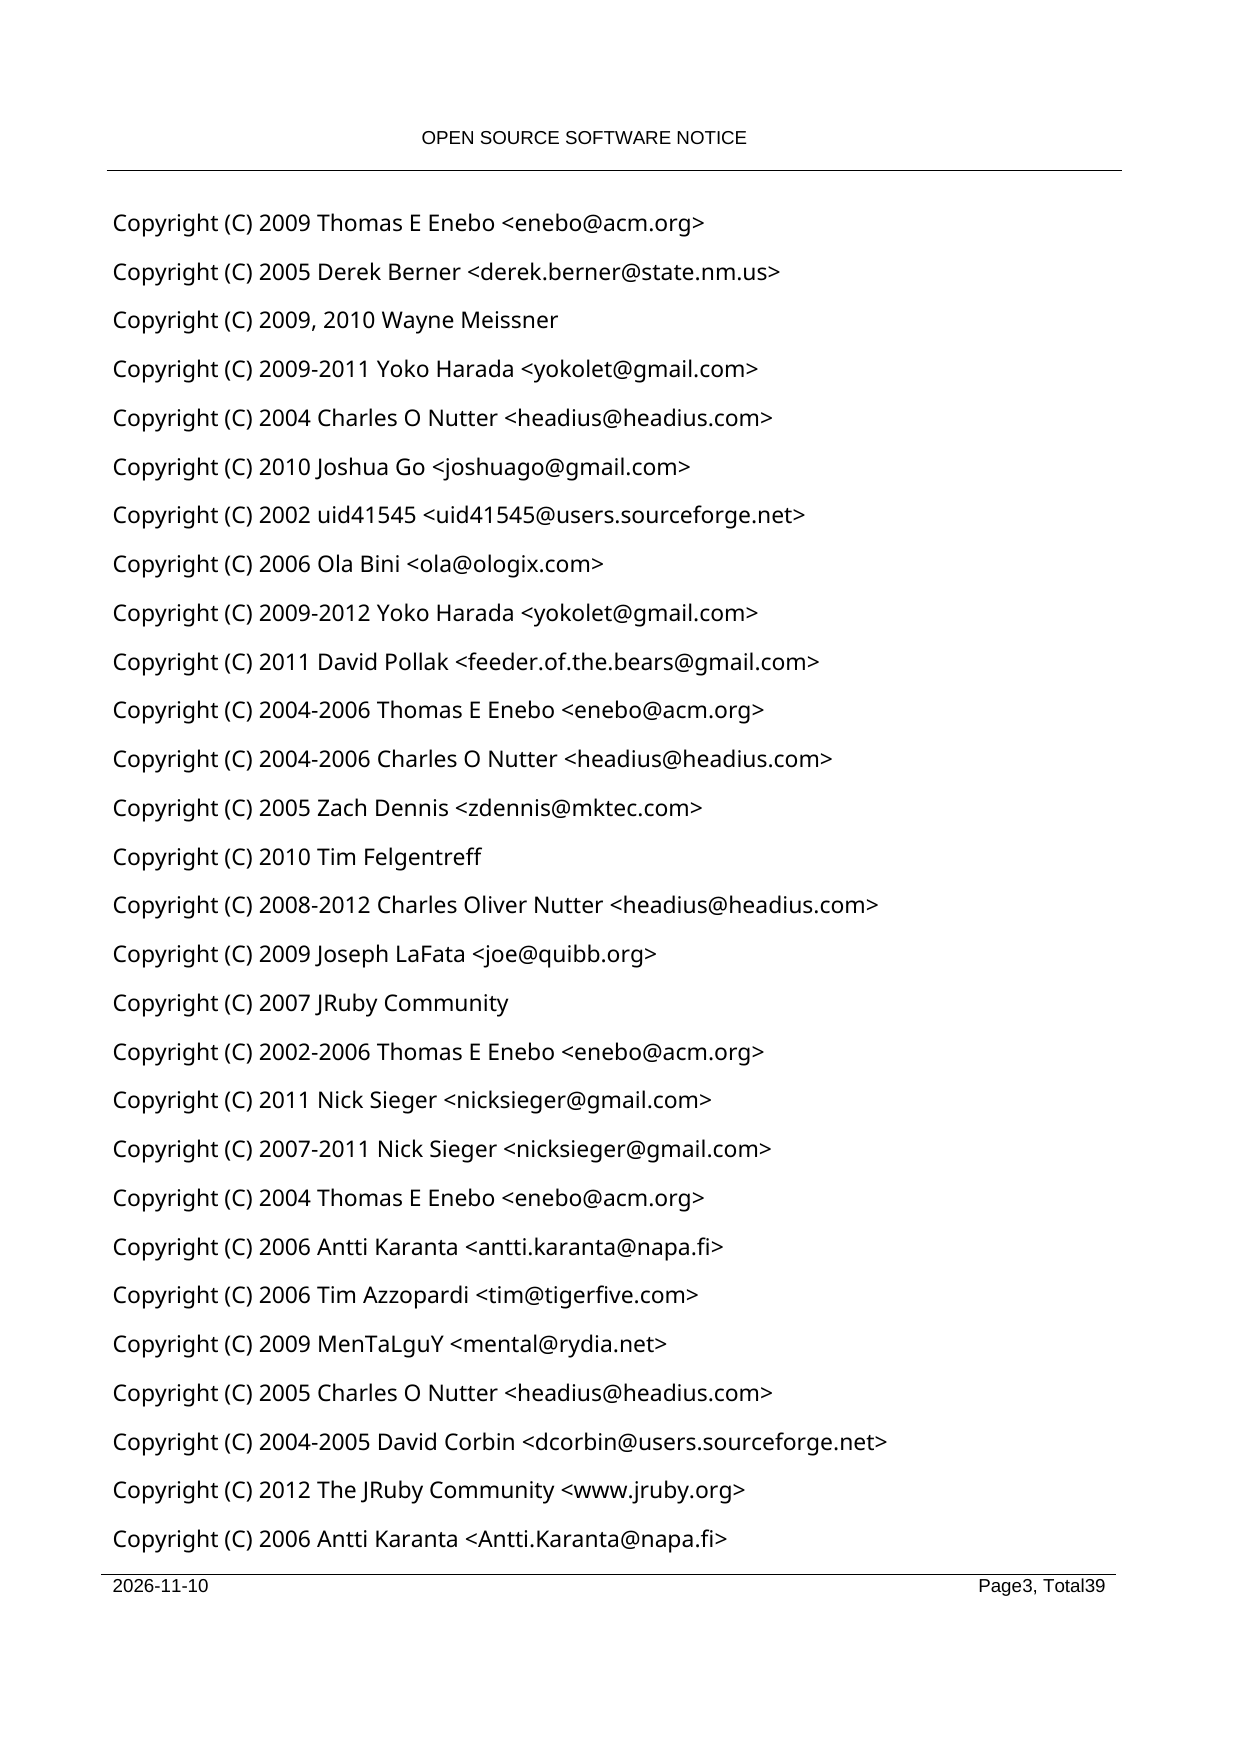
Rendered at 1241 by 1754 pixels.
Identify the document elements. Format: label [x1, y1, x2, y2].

text [112, 206, 1128, 1555]
